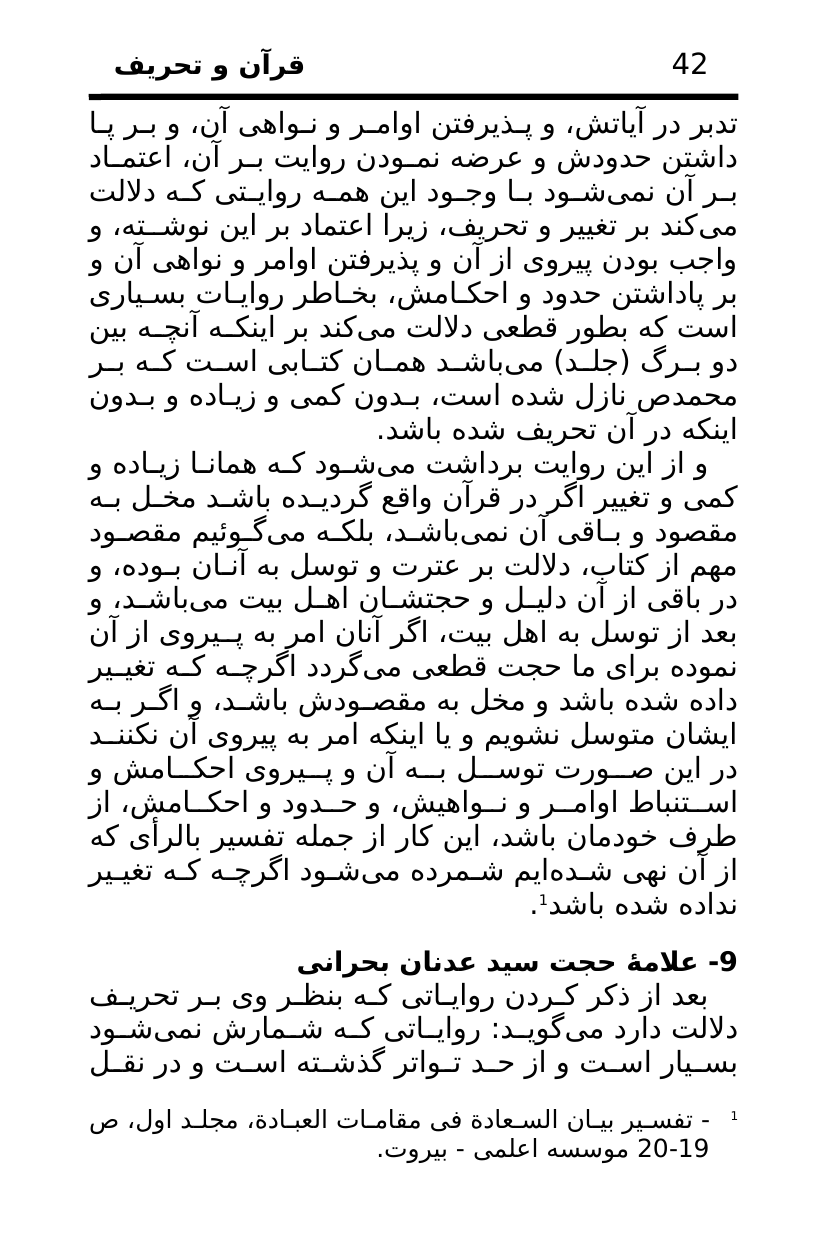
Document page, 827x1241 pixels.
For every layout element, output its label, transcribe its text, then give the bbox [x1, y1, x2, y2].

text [89, 106, 738, 446]
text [89, 978, 738, 1080]
title 9- علامۀ حجت سید عدنان بحرانی [89, 946, 738, 978]
text و از این روایت برداشت می‌شود که همانا زیاده و کمی و تغییر اگر در قرآن واقع گردیده باشد مخل به مقصود و باقی آن نمی‌باشد، بلکه می‌گوئیم مقصود مهم از کتاب، دلالت بر عترت و توسل به آنان بوده، و در باقی از آن دلیل و حجتشان اهل بیت می‌باشد، و بعد از توسل به اهل بیت، اگر آنان امر به پیروی از آن نموده برای ما حجت قطعی می‌گردد اگرچه که تغییر داده شده باشد و مخل به مقصودش باشد، و اگر به ایشان متوسل نشویم و یا اینکه امر به پیروی آن نکنند در این صورت توسل به آن و پیروی احکامش و استنباط اوامر و نواهیش، و حدود و احکامش، از طرف خودمان باشد، این کار از جمله تفسیر بالرأی که از آن نهی شده‌ایم شمرده می‌شود اگرچه که تغییر نداده شده باشد. [89, 446, 738, 921]
